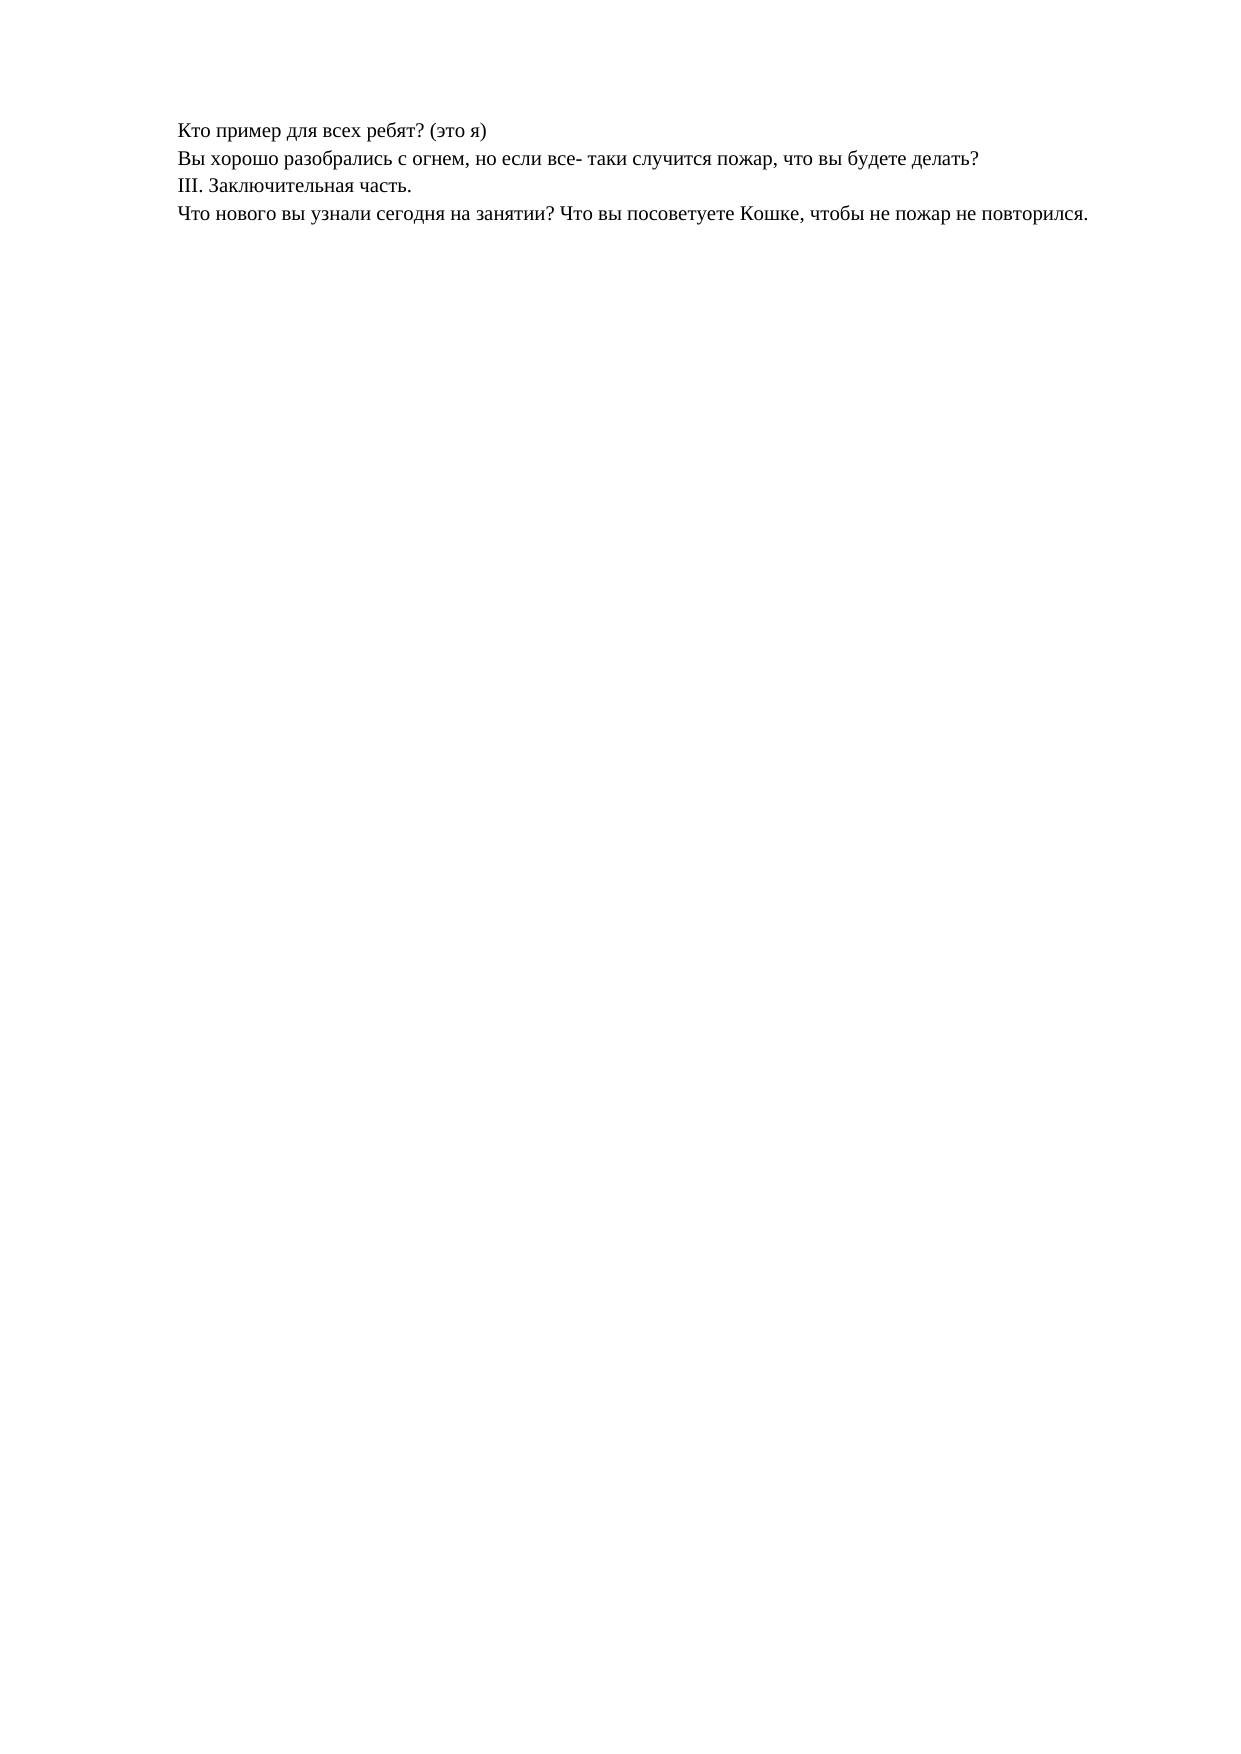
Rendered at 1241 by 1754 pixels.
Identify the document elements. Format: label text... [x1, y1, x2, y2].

text III. Заключительная часть. [177, 173, 1152, 197]
text Вы хорошо разобрались с огнем, но если все- таки случится пожар, что вы будете делать? [177, 146, 1152, 170]
text Что нового вы узнали сегодня на занятии? Что вы посоветуете Кошке, чтобы не пожар не повторился. [177, 201, 1152, 225]
text Кто пример для всех ребят? (это я) [177, 118, 1152, 142]
